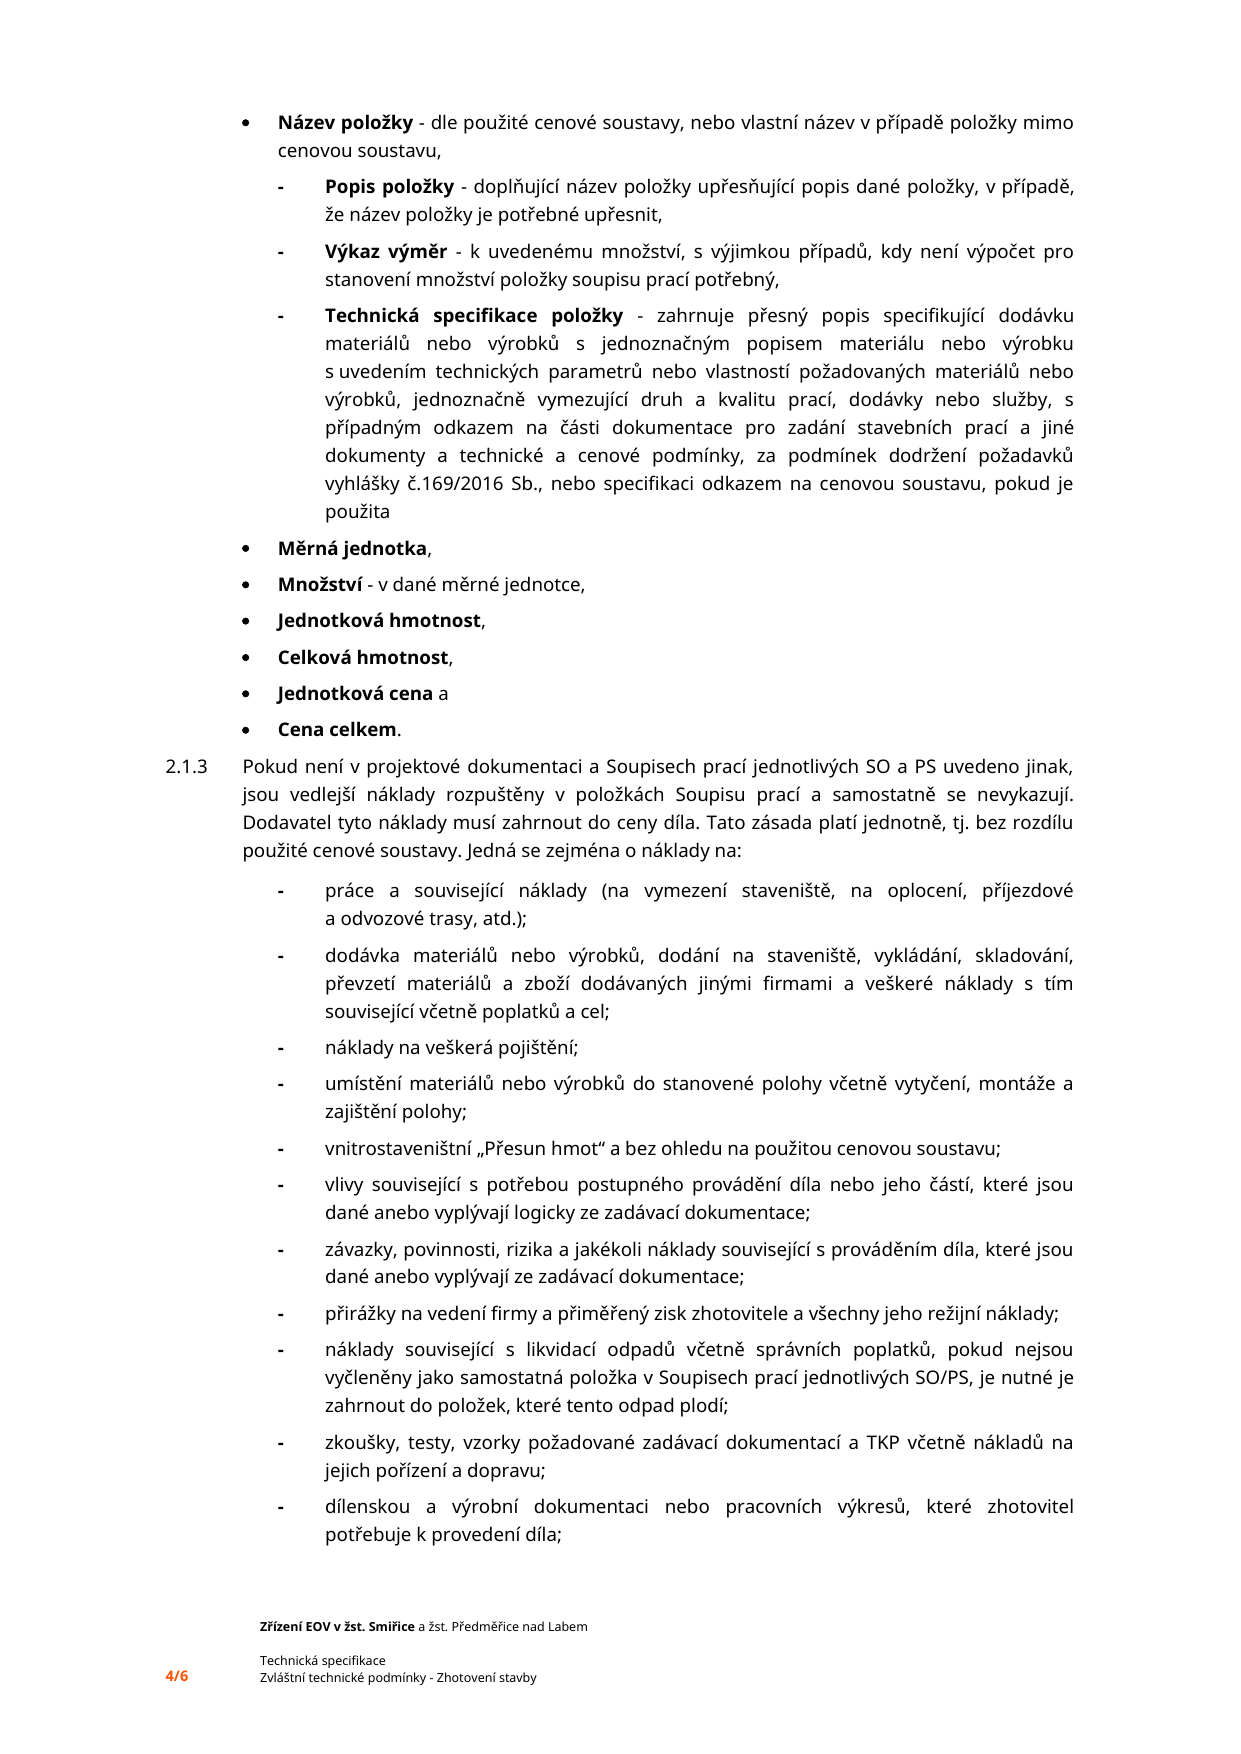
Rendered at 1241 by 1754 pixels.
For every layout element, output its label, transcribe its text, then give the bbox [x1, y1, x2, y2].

text Pokud není v projektové dokumentaci a Soupisech prací jednotlivých SO a PS uvedeno jinak, jsou vedlejší náklady rozpuštěny v položkách Soupisu prací a samostatně se nevykazují. Dodavatel tyto náklady musí zahrnout do ceny díla. Tato zásada platí jednotně, tj. bez rozdílu použité cenové soustavy. Jedná se zejména o náklady na: [165, 753, 1075, 863]
text Jednotková cena a [242, 680, 1075, 706]
text náklady na veškerá pojištění; [278, 1034, 1075, 1060]
text Cena celkem. [242, 717, 1075, 742]
text přirážky na vedení firmy a přiměřený zisk zhotovitele a všechny jeho režijní náklady; [278, 1300, 1075, 1326]
text vnitrostaveništní „Přesun hmot“ a bez ohledu na použitou cenovou soustavu; [278, 1135, 1075, 1161]
text umístění materiálů nebo výrobků do stanovené polohy včetně vytyčení, montáže a zajištění polohy; [278, 1071, 1075, 1124]
text náklady související s likvidací odpadů včetně správních poplatků, pokud nejsou vyčleněny jako samostatná položka v Soupisech prací jednotlivých SO/PS, je nutné je zahrnout do položek, které tento odpad plodí; [278, 1337, 1075, 1418]
text Jednotková hmotnost, [242, 608, 1075, 633]
text Celková hmotnost, [242, 644, 1075, 669]
text Technická specifikace položky - zahrnuje přesný popis specifikující dodávku materiálů nebo výrobků s jednoznačným popisem materiálu nebo výrobku s uvedením technických parametrů nebo vlastností požadovaných materiálů nebo výrobků, jednoznačně vymezující druh a kvalitu prací, dodávky nebo služby, s případným odkazem na části dokumentace pro zadání stavebních prací a jiné dokumenty a technické a cenové podmínky, za podmínek dodržení požadavků vyhlášky č.169/2016 Sb., nebo specifikaci odkazem na cenovou soustavu, pokud je použita [278, 302, 1075, 524]
text Popis položky - doplňující název položky upřesňující popis dané položky, v případě, že název položky je potřebné upřesnit, [278, 174, 1075, 227]
text Množství - v dané měrné jednotce, [242, 571, 1075, 597]
text zkoušky, testy, vzorky požadované zadávací dokumentací a TKP včetně nákladů na jejich pořízení a dopravu; [278, 1429, 1075, 1482]
text vlivy související s potřebou postupného provádění díla nebo jeho částí, které jsou dané anebo vyplývají logicky ze zadávací dokumentace; [278, 1171, 1075, 1225]
text Měrná jednotka, [242, 535, 1075, 560]
text závazky, povinnosti, rizika a jakékoli náklady související s prováděním díla, které jsou dané anebo vyplývají ze zadávací dokumentace; [278, 1236, 1075, 1289]
text Výkaz výměr - k uvedenému množství, s výjimkou případů, kdy není výpočet pro stanovení množství položky soupisu prací potřebný, [278, 238, 1075, 292]
text Název položky - dle použité cenové soustavy, nebo vlastní název v případě položky mimo cenovou soustavu, [242, 109, 1075, 163]
text dodávka materiálů nebo výrobků, dodání na staveniště, vykládání, skladování, převzetí materiálů a zboží dodávaných jinými firmami a veškeré náklady s tím související včetně poplatků a cel; [278, 942, 1075, 1023]
text dílenskou a výrobní dokumentaci nebo pracovních výkresů, které zhotovitel potřebuje k provedení díla; [278, 1493, 1075, 1547]
text práce a související náklady (na vymezení staveniště, na oplocení, příjezdové a odvozové trasy, atd.); [278, 878, 1075, 931]
